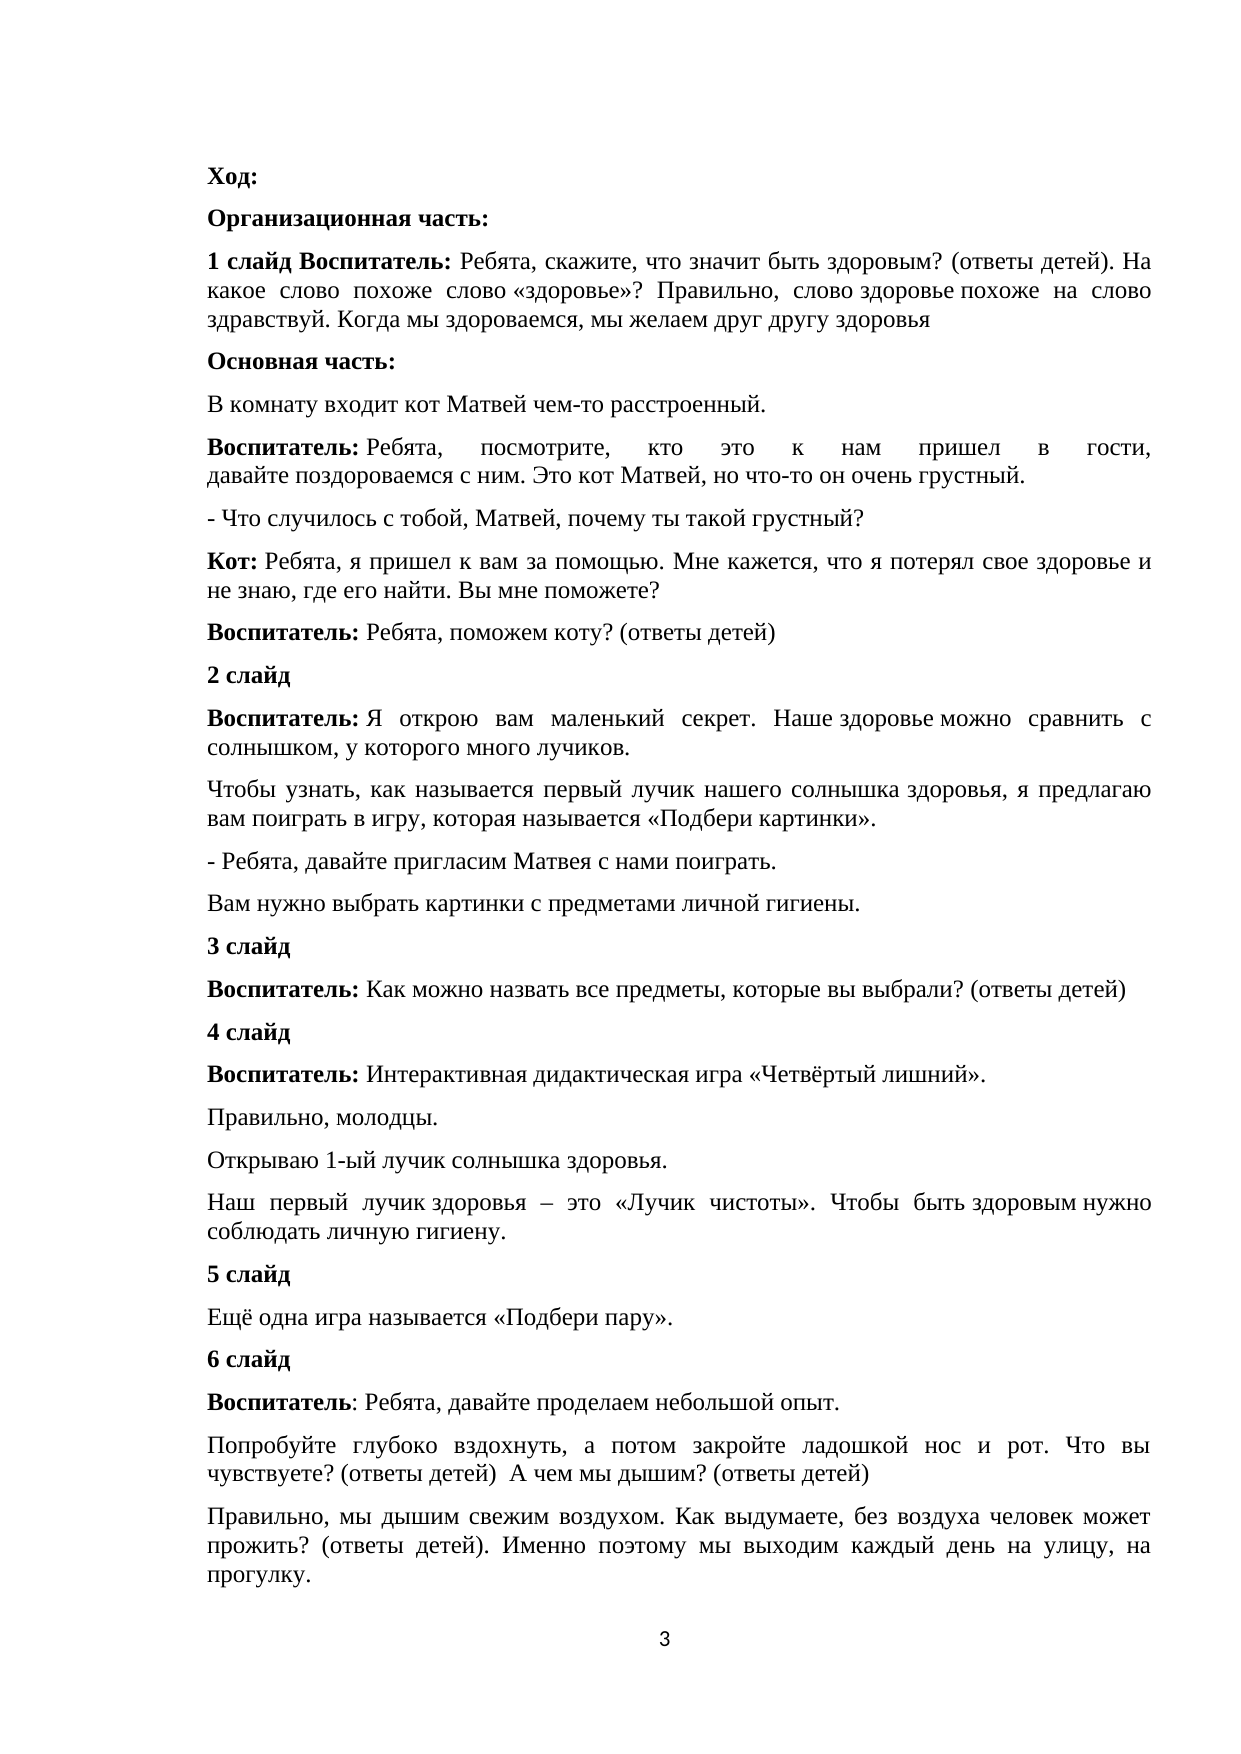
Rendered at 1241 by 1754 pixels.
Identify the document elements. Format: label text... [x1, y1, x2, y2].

text - Ребята, давайте пригласим Матвея с нами поиграть. [207, 846, 1152, 874]
text 3 слайд [207, 931, 1152, 960]
text 6 слайд [207, 1344, 1152, 1373]
text Ещё одна игра называется «Подбери пару». [207, 1302, 1152, 1330]
text 5 слайд [207, 1259, 1152, 1288]
text Воспитатель: Как можно назвать все предметы, которые вы выбрали? (ответы детей) [207, 974, 1152, 1003]
text Воспитатель: Ребята, давайте проделаем небольшой опыт. [207, 1387, 1152, 1416]
text Вам нужно выбрать картинки с предметами личной гигиены. [207, 888, 1152, 917]
text Кот: Ребята, я пришел к вам за помощью. Мне кажется, что я потерял свое здоровье и не знаю, где его найти. Вы мне поможете? [207, 546, 1152, 603]
text Воспитатель: Ребята, поможем коту? (ответы детей) [207, 617, 1152, 646]
text Воспитатель: Ребята, посмотрите, кто это к нам пришел в гости, давайте поздороваемся с ним. Это кот Матвей, но что-то он очень грустный. [207, 432, 1152, 489]
text Правильно, молодцы. [207, 1102, 1152, 1131]
text - Что случилось с тобой, Матвей, почему ты такой грустный? [207, 503, 1152, 532]
text 2 слайд [207, 660, 1152, 689]
text 1 слайд Воспитатель: Ребята, скажите, что значит быть здоровым? (ответы детей). На какое слово похоже слово «здоровье»? Правильно, слово здоровье похоже на слово здравствуй. Когда мы здороваемся, мы желаем друг другу здоровья [207, 246, 1152, 332]
text Ход: [207, 161, 1152, 189]
text Воспитатель: Я открою вам маленький секрет. Наше здоровье можно сравнить с солнышком, у которого много лучиков. [207, 703, 1152, 760]
text Попробуйте глубоко вздохнуть, а потом закройте ладошкой нос и рот. Что вы чувствуете? (ответы детей) А чем мы дышим? (ответы детей) [207, 1430, 1152, 1487]
text Организационная часть: [207, 203, 1152, 232]
text Основная часть: [207, 346, 1152, 375]
text Наш первый лучик здоровья – это «Лучик чистоты». Чтобы быть здоровым нужно соблюдать личную гигиену. [207, 1187, 1152, 1245]
text Воспитатель: Интерактивная дидактическая игра «Четвёртый лишний». [207, 1059, 1152, 1088]
text Правильно, мы дышим свежим воздухом. Как выдумаете, без воздуха человек может прожить? (ответы детей). Именно поэтому мы выходим каждый день на улицу, на прогулку. [207, 1501, 1152, 1587]
text Открываю 1-ый лучик солнышка здоровья. [207, 1145, 1152, 1173]
text В комнату входит кот Матвей чем-то расстроенный. [207, 389, 1152, 418]
text Чтобы узнать, как называется первый лучик нашего солнышка здоровья, я предлагаю вам поиграть в игру, которая называется «Подбери картинки». [207, 774, 1152, 832]
text 4 слайд [207, 1017, 1152, 1045]
